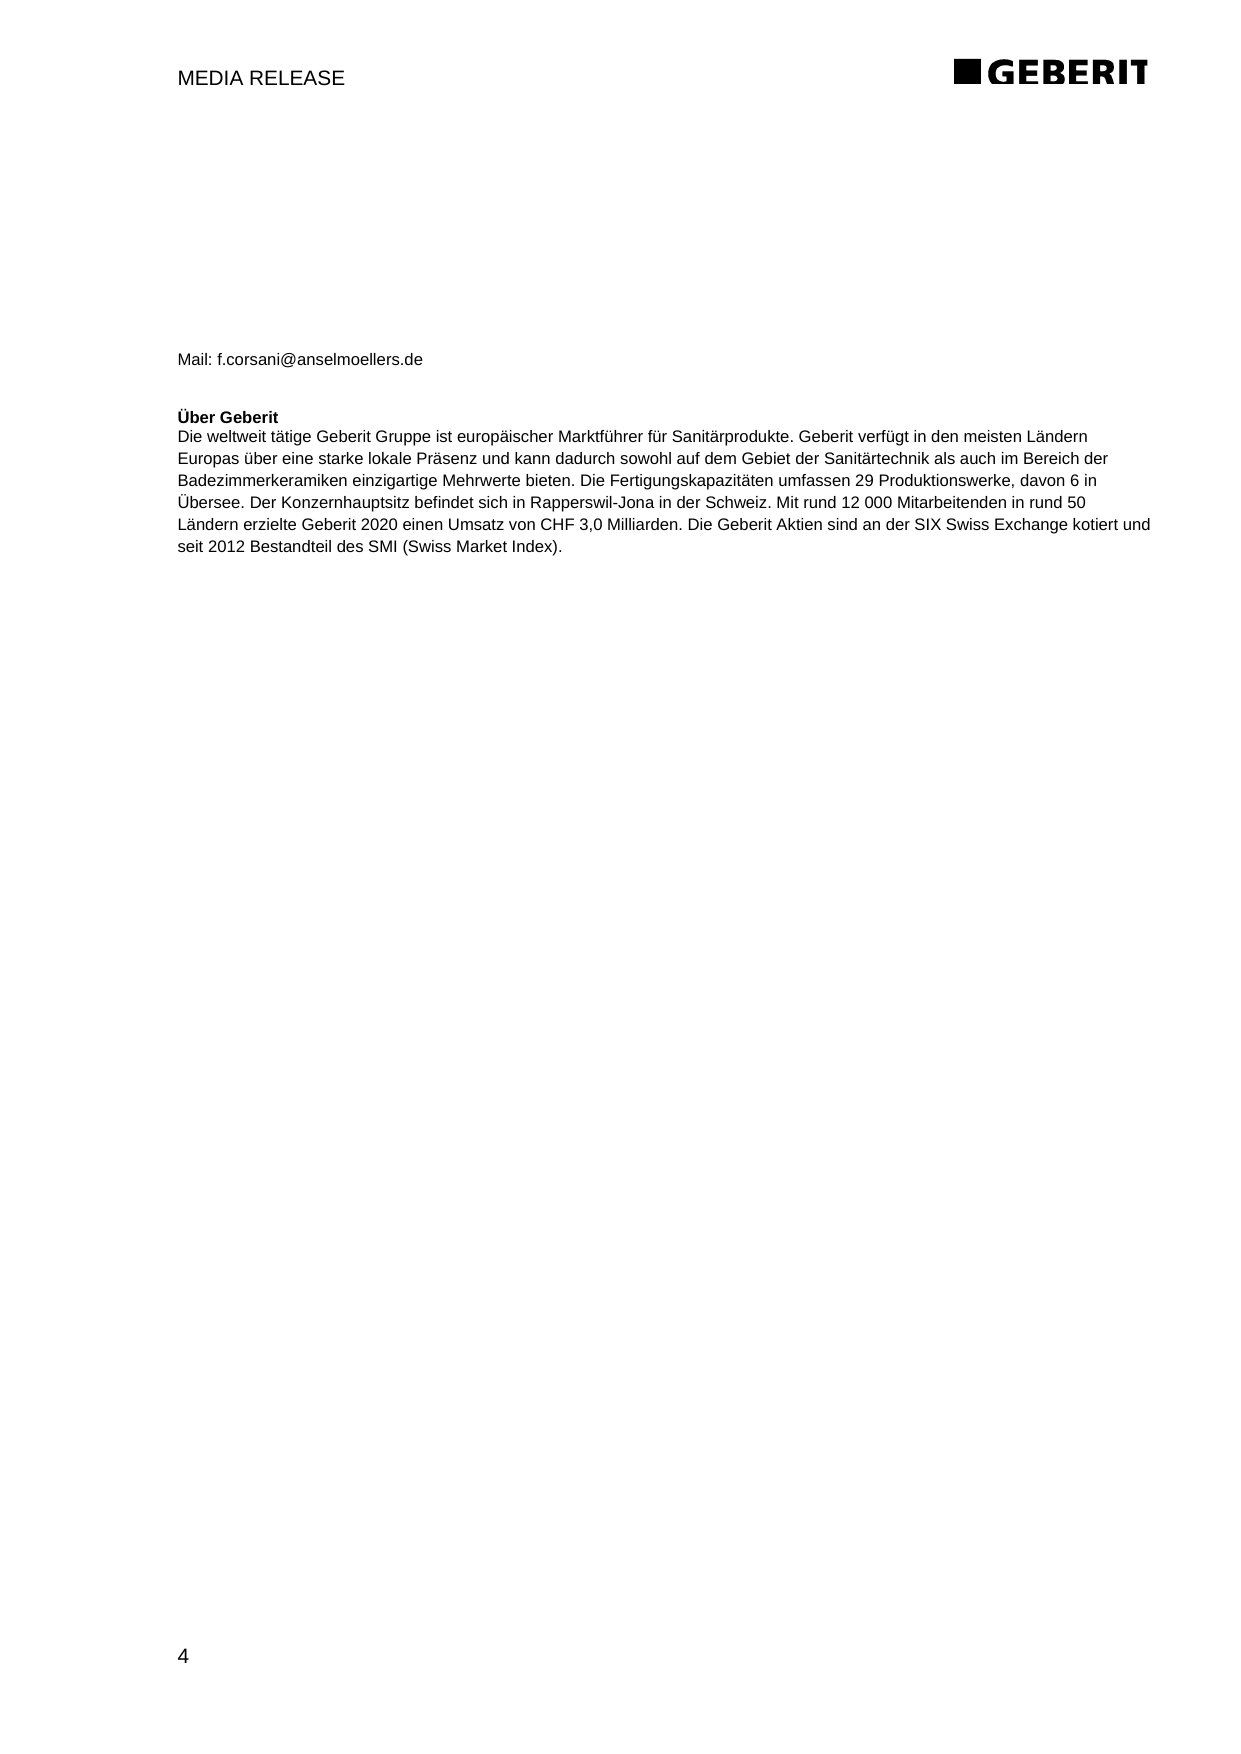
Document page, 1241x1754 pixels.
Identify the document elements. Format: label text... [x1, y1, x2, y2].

text Die weltweit tätige Geberit Gruppe ist europäischer Marktführer für Sanitärprodukte. Geberit verfügt in den meisten Ländern Europas über eine starke lokale Präsenz und kann dadurch sowohl auf dem Gebiet der Sanitärtechnik als auch im Bereich der Badezimmerkeramiken einzigartige Mehrwerte bieten. Die Fertigungskapazitäten umfassen 29 Produktionswerke, davon 6 in Übersee. Der Konzernhauptsitz befindet sich in Rapperswil-Jona in der Schweiz. Mit rund 12 000 Mitarbeitenden in rund 50 Ländern erzielte Geberit 2020 einen Umsatz von CHF 3,0 Milliarden. Die Geberit Aktien sind an der SIX Swiss Exchange kotiert und seit 2012 Bestandteil des SMI (Swiss Market Index). [177, 427, 1152, 556]
text Mail: f.corsani@anselmoellers.de [177, 350, 1152, 369]
text Über Geberit [177, 407, 1152, 427]
picture [953, 58, 1148, 84]
